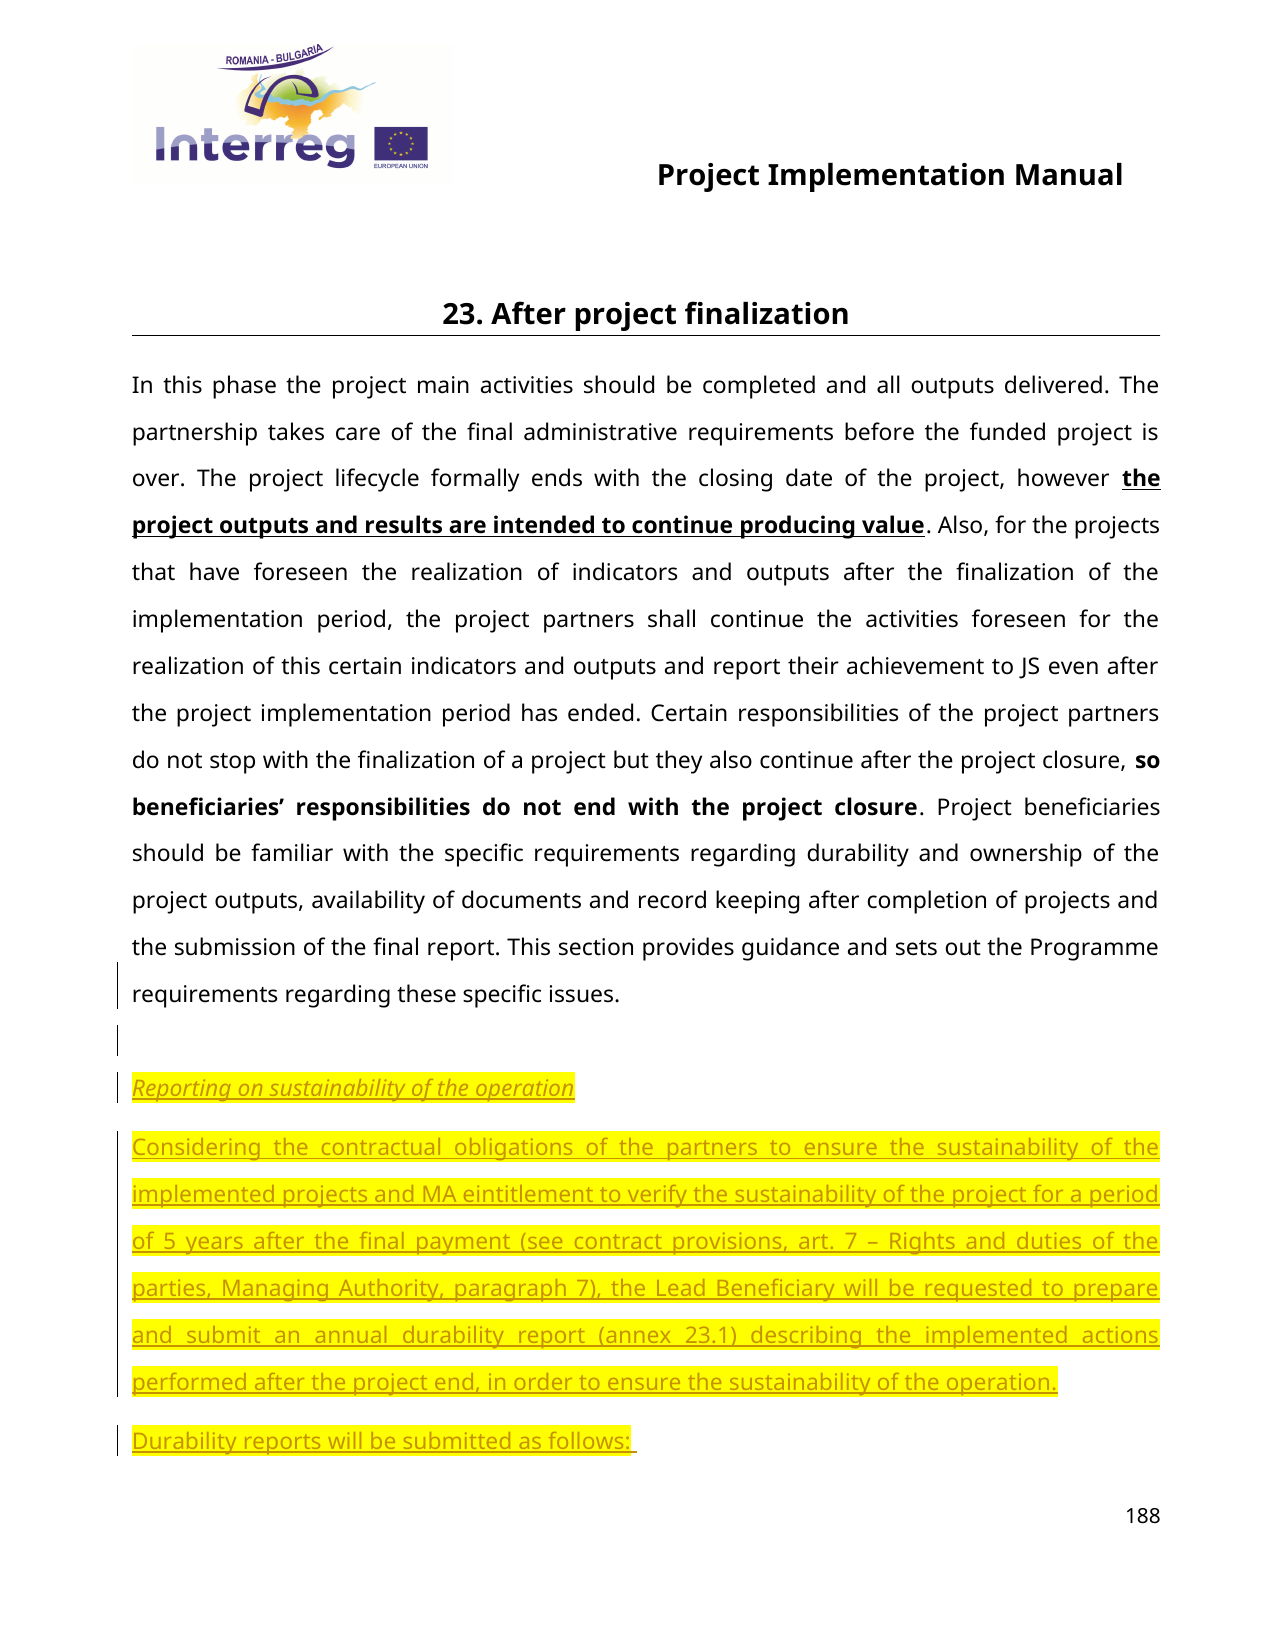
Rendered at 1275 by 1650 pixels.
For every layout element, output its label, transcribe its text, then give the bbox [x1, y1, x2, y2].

picture [131, 44, 454, 185]
text In this phase the project main activities should be completed and all outputs delivered. The partnership takes care of the final administrative requirements before the funded project is over. The project lifecycle formally ends with the closing date of the project, however the project outputs and results are intended to continue producing value. Also, for the projects that have foreseen the realization of indicators and outputs after the finalization of the implementation period, the project partners shall continue the activities foreseen for the realization of this certain indicators and outputs and report their achievement to JS even after the project implementation period has ended. Certain responsibilities of the project partners do not stop with the finalization of a project but they also continue after the project closure, so beneficiaries’ responsibilities do not end with the project closure. Project beneficiaries should be familiar with the specific requirements regarding durability and ownership of the project outputs, availability of documents and record keeping after completion of projects and the submission of the final report. This section provides guidance and sets out the Programme requirements regarding these specific issues. [132, 369, 1160, 1009]
subtitle 23. After project finalization [132, 293, 1160, 335]
